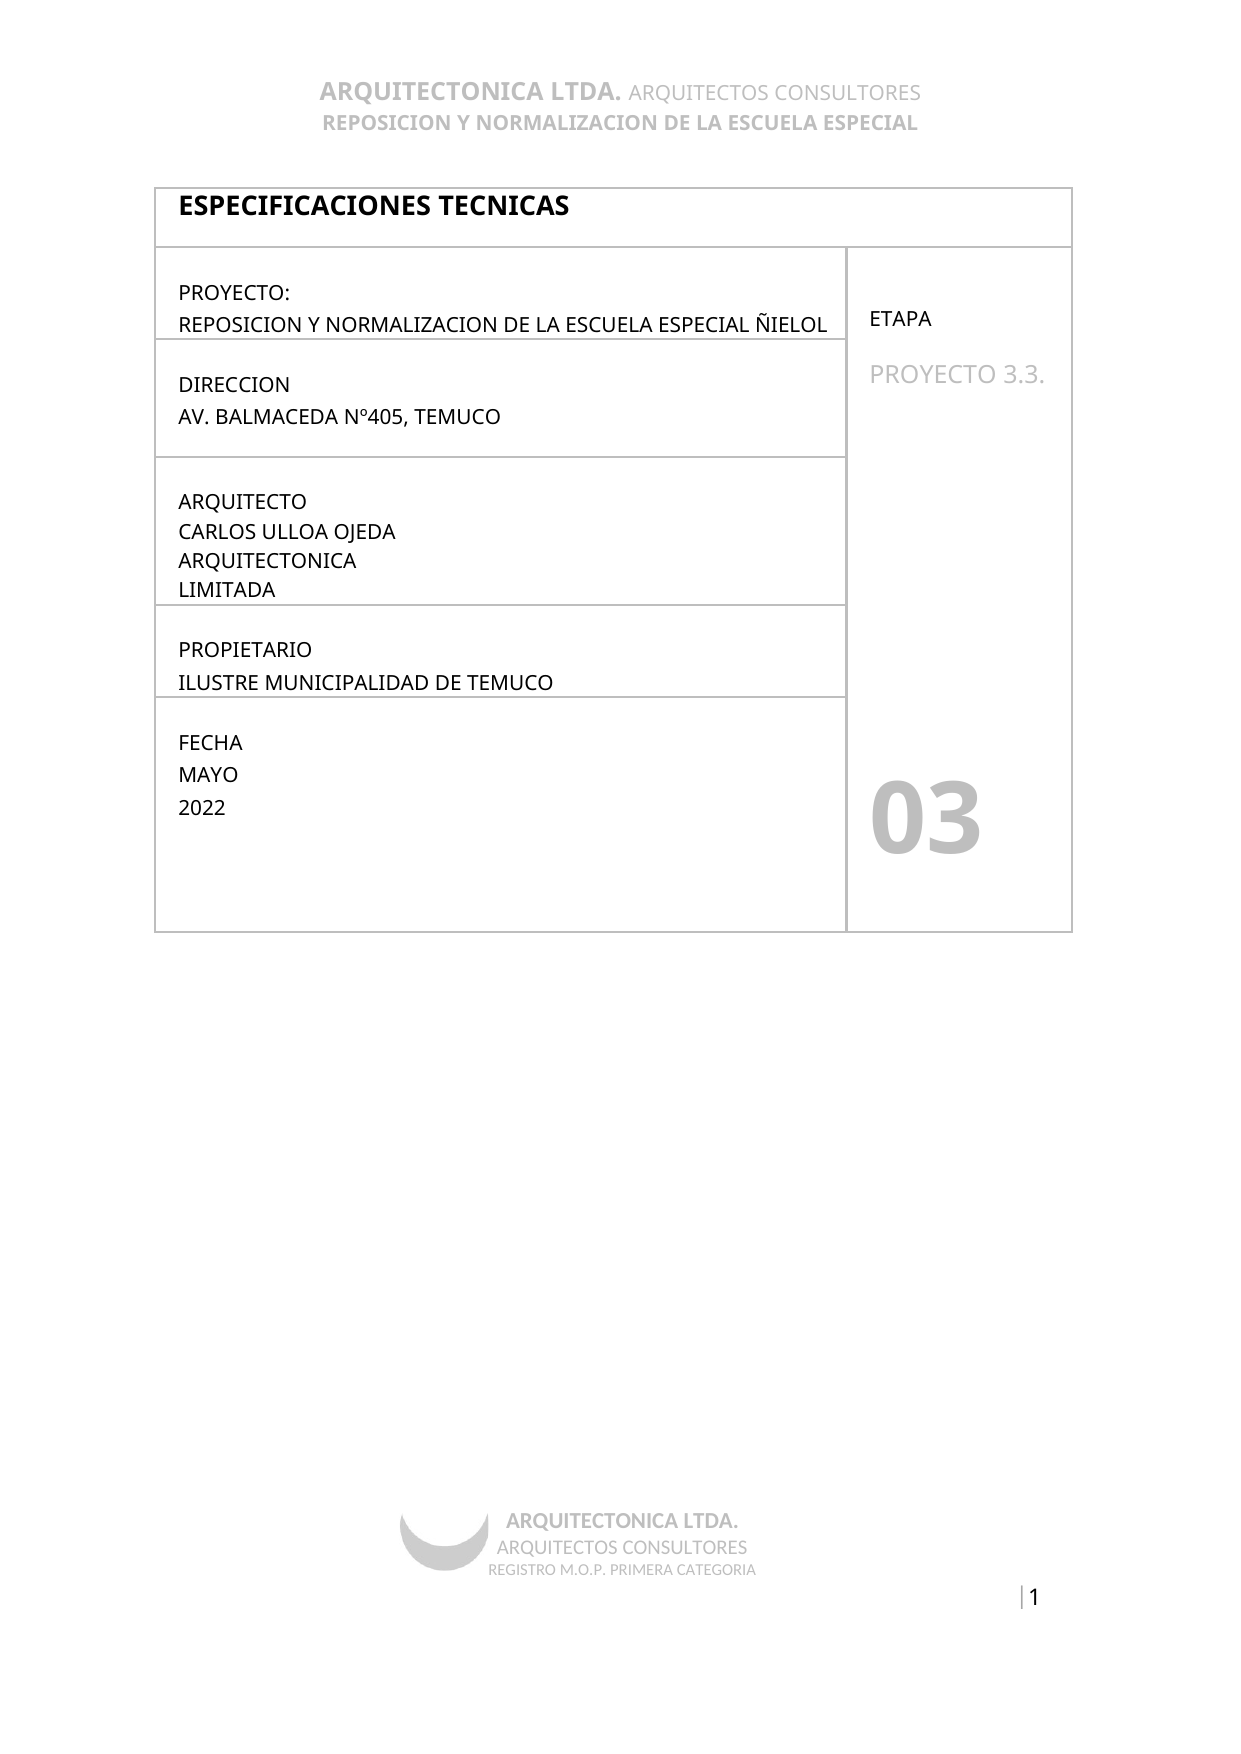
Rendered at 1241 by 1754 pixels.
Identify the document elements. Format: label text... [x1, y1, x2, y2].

picture [399, 1513, 489, 1571]
table_header ESPECIFICACIONES TECNICAS [156, 189, 1071, 246]
table_cell ARQUITECTO CARLOS ULLOA OJEDA ARQUITECTONICA LIMITADA [156, 458, 845, 604]
table_cell DIRECCION AV. BALMACEDA Nº405, TEMUCO [156, 340, 845, 456]
table_cell PROYECTO: REPOSICION Y NORMALIZACION DE LA ESCUELA ESPECIAL ÑIELOL [156, 248, 845, 338]
table_cell ETAPA PROYECTO 3.3. 03 [848, 248, 1071, 931]
table_cell FECHA MAYO 2022 [156, 698, 845, 931]
table_cell PROPIETARIO ILUSTRE MUNICIPALIDAD DE TEMUCO [156, 606, 845, 696]
